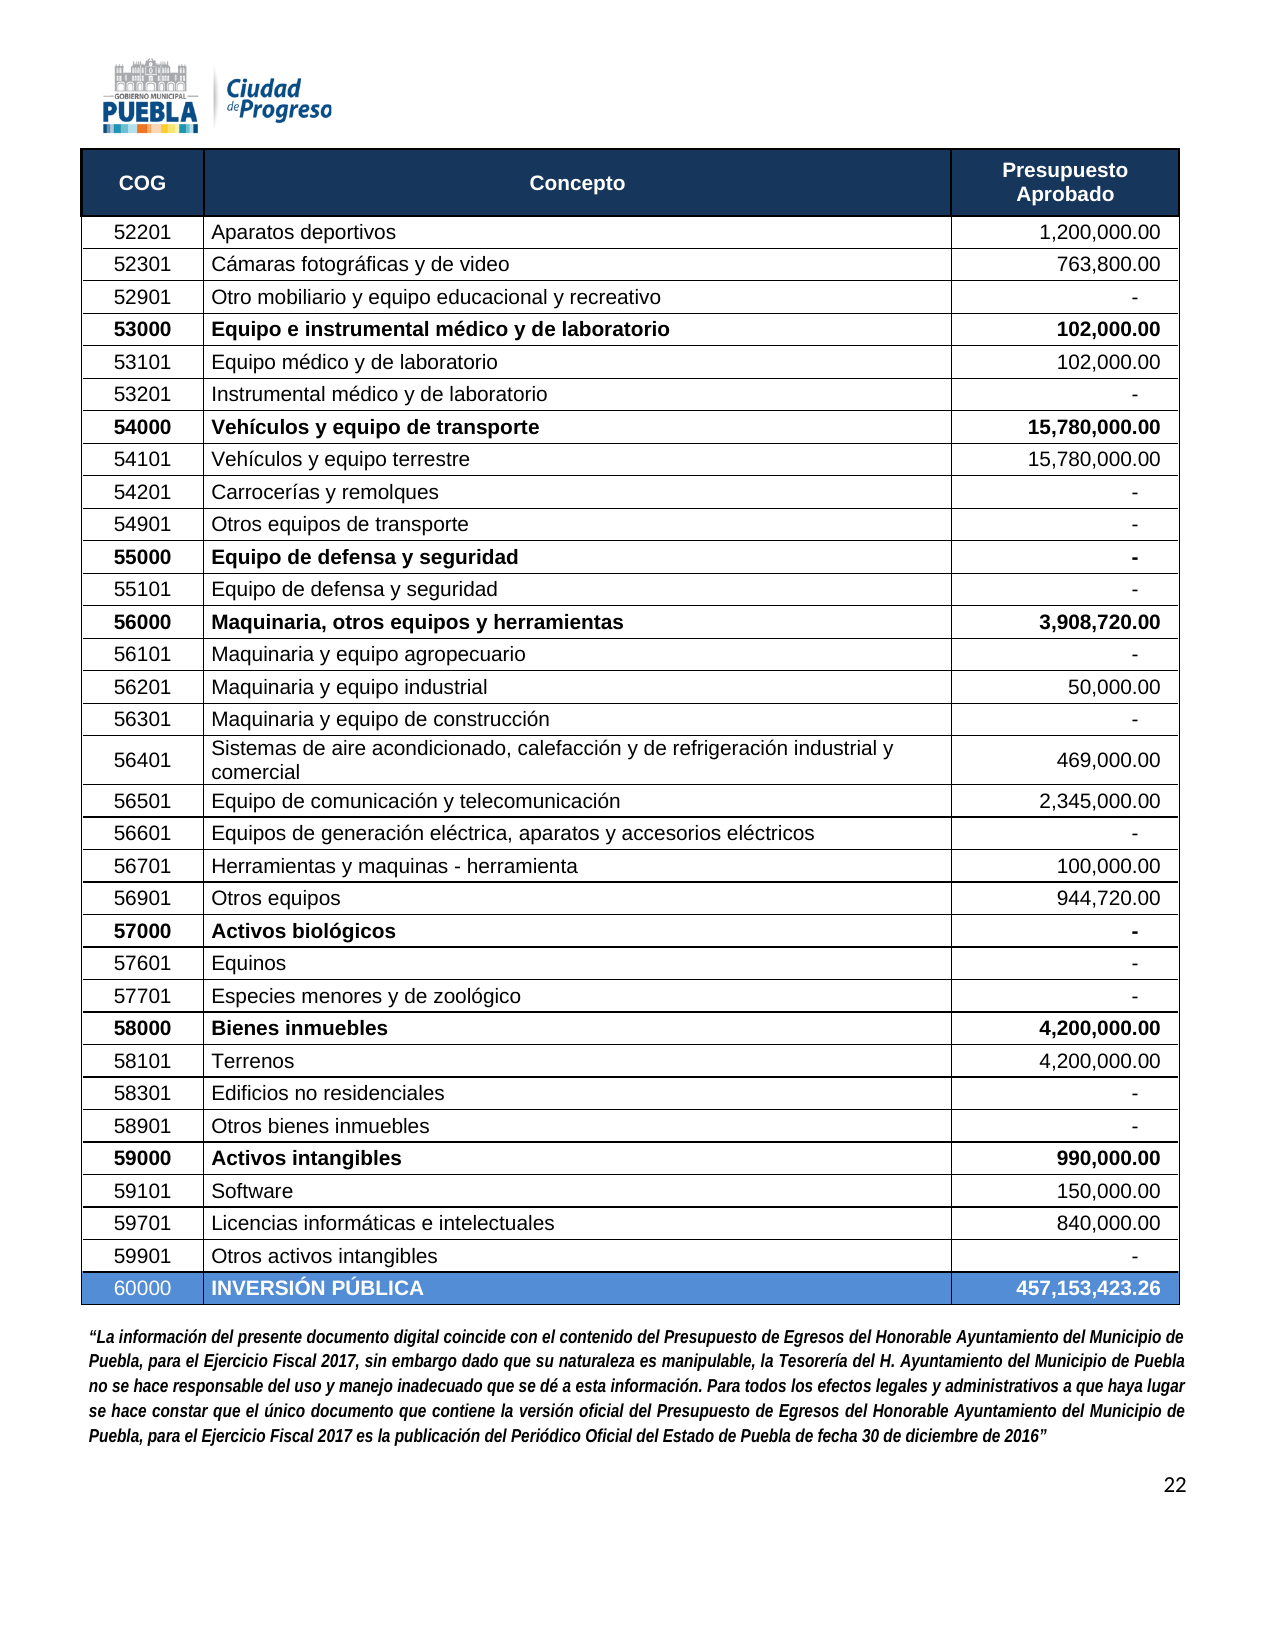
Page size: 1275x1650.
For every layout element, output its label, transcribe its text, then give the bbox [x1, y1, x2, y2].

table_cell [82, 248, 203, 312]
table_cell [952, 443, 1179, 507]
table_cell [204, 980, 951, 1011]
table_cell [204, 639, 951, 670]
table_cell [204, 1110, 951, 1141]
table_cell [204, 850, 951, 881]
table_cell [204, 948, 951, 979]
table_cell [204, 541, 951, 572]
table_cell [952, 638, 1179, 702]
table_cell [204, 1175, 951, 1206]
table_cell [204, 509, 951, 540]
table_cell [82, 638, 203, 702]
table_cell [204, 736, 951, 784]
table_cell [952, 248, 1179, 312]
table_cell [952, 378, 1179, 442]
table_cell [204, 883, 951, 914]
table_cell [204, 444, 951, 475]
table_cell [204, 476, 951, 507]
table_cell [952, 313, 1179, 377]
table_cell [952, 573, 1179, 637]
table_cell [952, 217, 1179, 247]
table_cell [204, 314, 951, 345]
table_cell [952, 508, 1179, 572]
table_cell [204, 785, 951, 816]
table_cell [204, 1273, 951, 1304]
picture [103, 58, 332, 136]
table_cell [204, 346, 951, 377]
table_header Presupuesto Aprobado [952, 150, 1178, 215]
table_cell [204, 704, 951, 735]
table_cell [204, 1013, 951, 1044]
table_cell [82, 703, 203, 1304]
table_header Concepto [205, 150, 950, 215]
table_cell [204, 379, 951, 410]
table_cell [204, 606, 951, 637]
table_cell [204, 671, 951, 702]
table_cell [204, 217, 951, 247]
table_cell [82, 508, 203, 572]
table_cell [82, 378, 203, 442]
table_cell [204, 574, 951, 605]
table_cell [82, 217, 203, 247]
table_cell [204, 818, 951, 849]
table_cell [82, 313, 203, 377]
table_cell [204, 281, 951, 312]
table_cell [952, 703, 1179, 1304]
table_header COG [83, 150, 203, 215]
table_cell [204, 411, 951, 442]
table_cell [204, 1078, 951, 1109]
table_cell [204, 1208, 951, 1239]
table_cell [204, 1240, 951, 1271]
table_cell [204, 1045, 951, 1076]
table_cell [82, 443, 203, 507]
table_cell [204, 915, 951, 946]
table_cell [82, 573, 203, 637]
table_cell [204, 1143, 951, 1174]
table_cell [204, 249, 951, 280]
